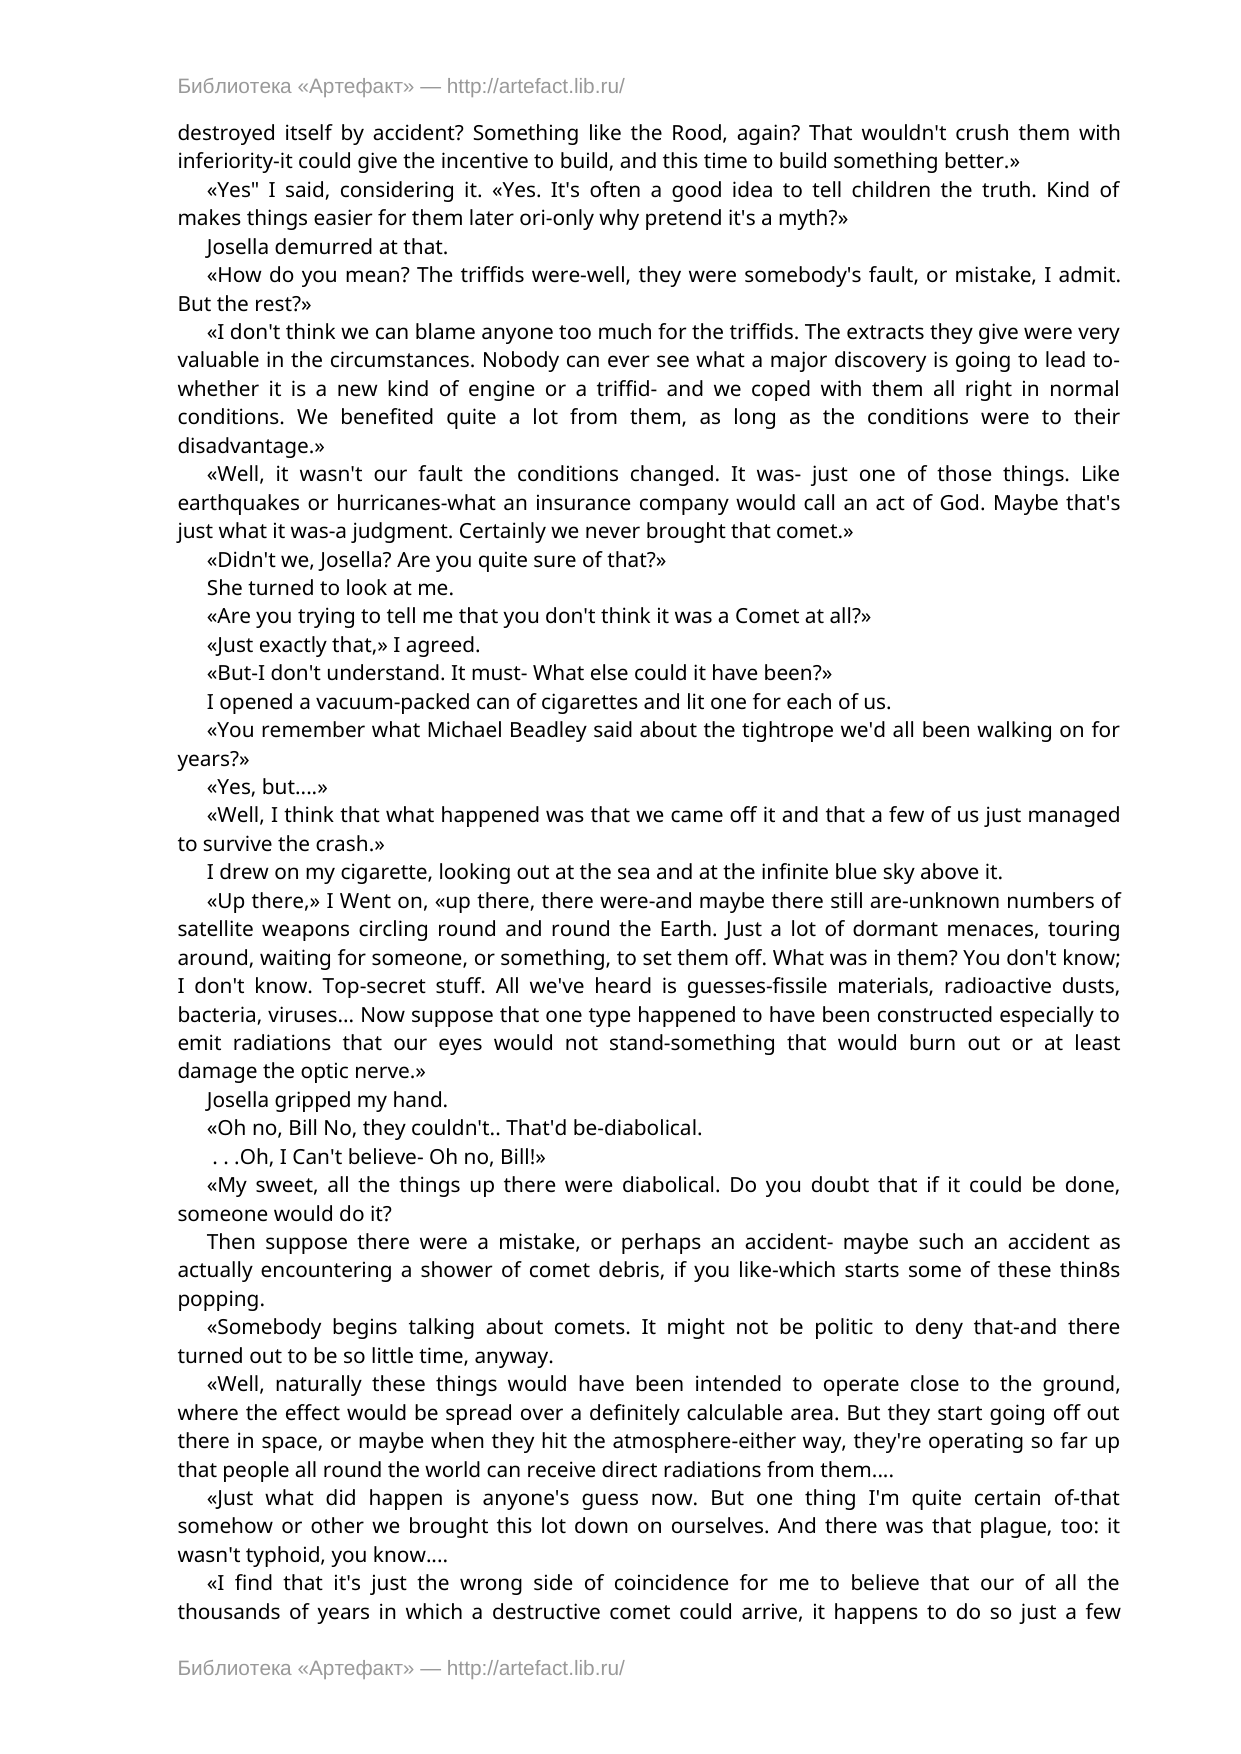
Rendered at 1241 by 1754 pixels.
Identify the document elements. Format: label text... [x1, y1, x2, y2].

text «Up there,» I Went on, «up there, there were-and maybe there still are-unknown numbers of satellite weapons circling round and round the Earth. Just a lot of dormant menaces, touring around, waiting for someone, or something, to set them off. What was in them? You don't know; I don't know. Top-secret stuff. All we've heard is guesses-fissile materials, radioactive dusts, bacteria, viruses... Now suppose that one type happened to have been constructed especially to emit radiations that our eyes would not stand-something that would burn out or at least damage the optic nerve.» [177, 886, 1122, 1085]
text «But-I don't understand. It must- What else could it have been?» [177, 658, 1122, 687]
text «Well, it wasn't our fault the conditions changed. It was- just one of those things. Like earthquakes or hurricanes-what an insurance company would call an act of God. Maybe that's just what it was-a judgment. Certainly we never brought that comet.» [177, 459, 1122, 545]
text «I don't think we can blame anyone too much for the triffids. The extracts they give were very valuable in the circumstances. Nobody can ever see what a major discovery is going to lead to-whether it is a new kind of engine or a triffid- and we coped with them all right in normal conditions. We benefited quite a lot from them, as long as the conditions were to their disadvantage.» [177, 317, 1122, 459]
text Josella demurred at that. [177, 232, 1122, 260]
text Josella gripped my hand. [177, 1085, 1122, 1113]
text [177, 1568, 1122, 1625]
text «Oh no, Bill No, they couldn't.. That'd be-diabolical. [177, 1113, 1122, 1142]
text I opened a vacuum-packed can of cigarettes and lit one for each of us. [177, 687, 1122, 715]
text «Just what did happen is anyone's guess now. But one thing I'm quite certain of-that somehow or other we brought this lot down on ourselves. And there was that plague, too: it wasn't typhoid, you know.... [177, 1483, 1122, 1568]
text . . .Oh, I Can't believe- Oh no, Bill!» [177, 1142, 1122, 1170]
text «You remember what Michael Beadley said about the tightrope we'd all been walking on for years?» [177, 715, 1122, 772]
text «Just exactly that,» I agreed. [177, 630, 1122, 658]
text «How do you mean? The triffids were-well, they were somebody's fault, or mistake, I admit. But the rest?» [177, 260, 1122, 317]
text «Are you trying to tell me that you don't think it was a Comet at all?» [177, 602, 1122, 630]
text «Well, naturally these things would have been intended to operate close to the ground, where the effect would be spread over a definitely calculable area. But they start going off out there in space, or maybe when they hit the atmosphere-either way, they're operating so far up that people all round the world can receive direct radiations from them.... [177, 1369, 1122, 1483]
text I drew on my cigarette, looking out at the sea and at the infinite blue sky above it. [177, 857, 1122, 886]
text «Yes" I said, considering it. «Yes. It's often a good idea to tell children the truth. Kind of makes things easier for them later ori-only why pretend it's a myth?» [177, 175, 1122, 232]
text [177, 118, 1122, 175]
text Then suppose there were a mistake, or perhaps an accident- maybe such an accident as actually encountering a shower of comet debris, if you like-which starts some of these thin8s popping. [177, 1227, 1122, 1312]
text She turned to look at me. [177, 573, 1122, 602]
text «My sweet, all the things up there were diabolical. Do you doubt that if it could be done, someone would do it? [177, 1170, 1122, 1227]
text «Well, I think that what happened was that we came off it and that a few of us just managed to survive the crash.» [177, 801, 1122, 857]
text «Didn't we, Josella? Are you quite sure of that?» [177, 545, 1122, 573]
text «Yes, but....» [177, 772, 1122, 801]
text «Somebody begins talking about comets. It might not be politic to deny that-and there turned out to be so little time, anyway. [177, 1312, 1122, 1369]
